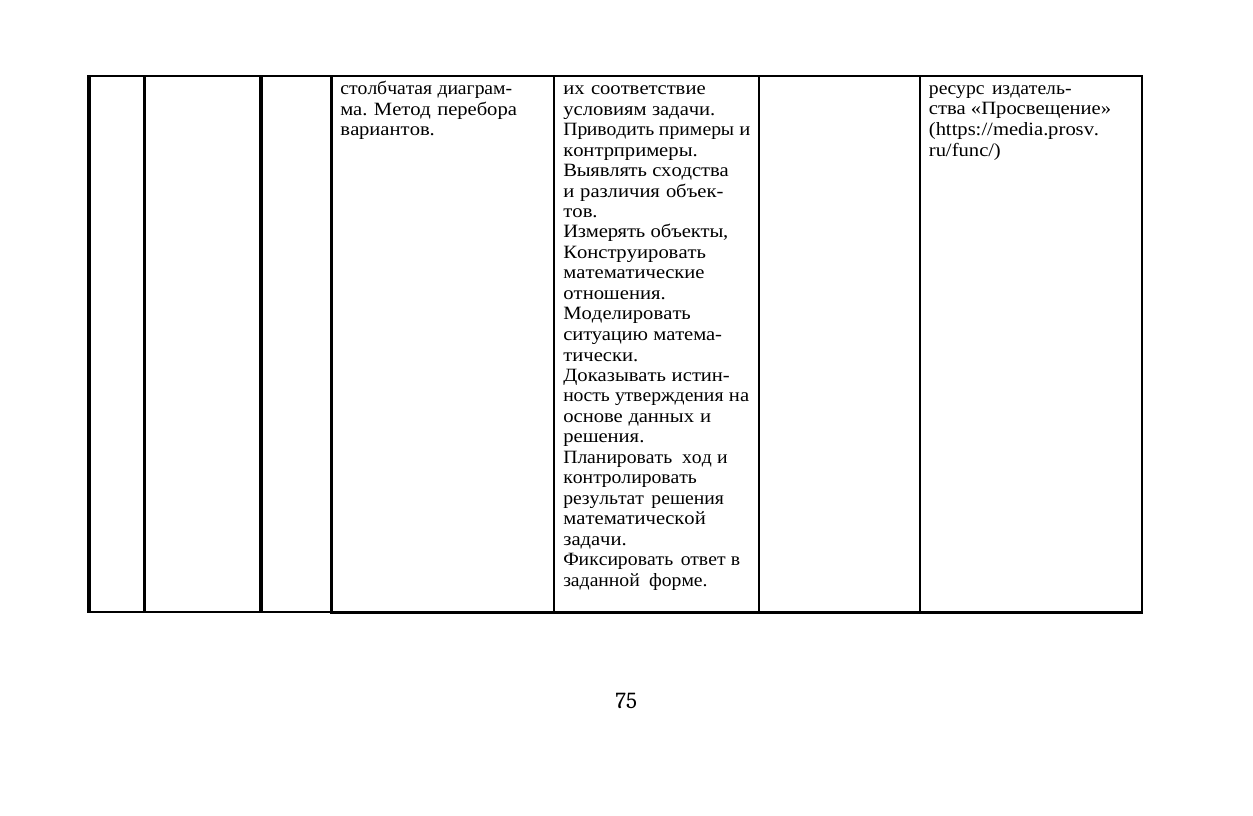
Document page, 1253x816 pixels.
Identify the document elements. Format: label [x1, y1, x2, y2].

table_cell [146, 77, 259, 611]
table_cell [921, 77, 1141, 611]
table_cell [333, 77, 553, 611]
table_cell [91, 77, 143, 611]
table_cell [263, 77, 330, 611]
table_cell [760, 77, 919, 611]
table_cell [555, 77, 758, 611]
